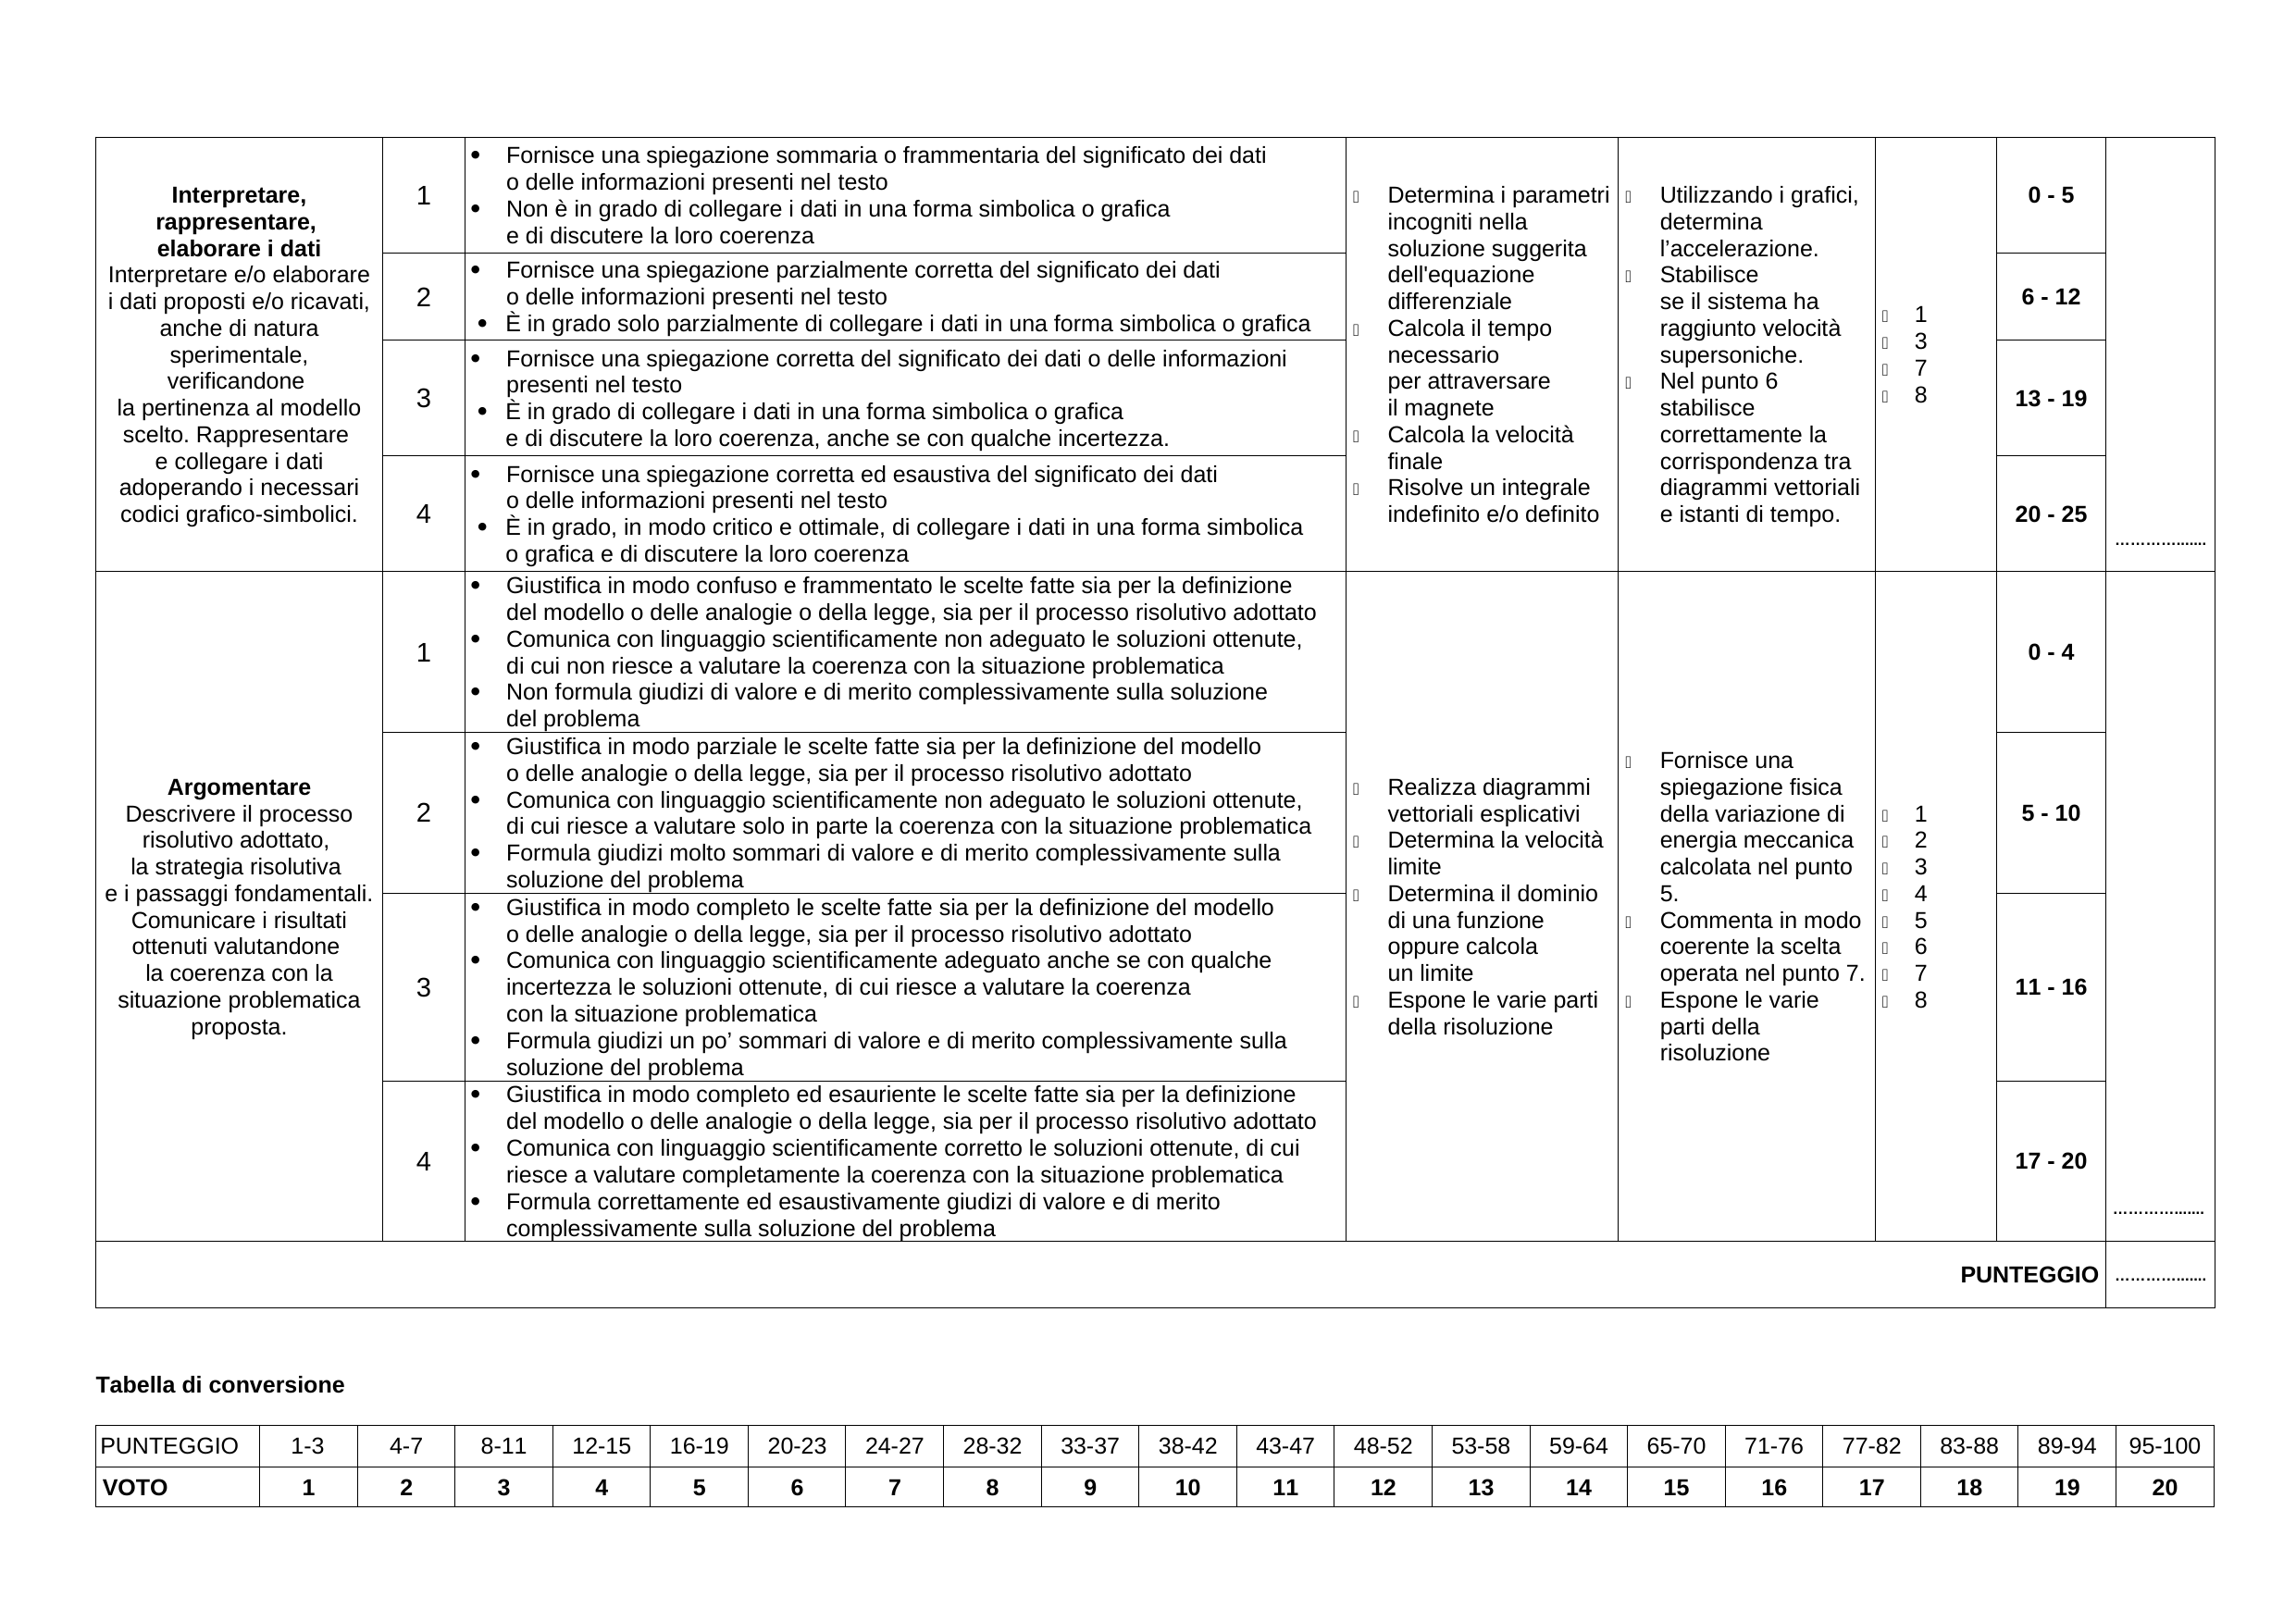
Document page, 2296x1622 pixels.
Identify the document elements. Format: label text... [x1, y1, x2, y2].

table_cell 16 [1726, 1467, 1822, 1506]
table_cell VOTO [96, 1467, 259, 1506]
table_cell 4 [383, 456, 465, 571]
table_cell …………....... [2106, 1242, 2215, 1307]
table_cell Argomentare Descrivere il processo risolutivo adottato, la strategia risolutiva e i passaggi fondamentali. Comunicare i risultati ottenuti valutandone la coerenza con la situazione problematica proposta. [96, 572, 382, 1241]
table_cell 6 - 12 [1997, 254, 2105, 340]
table_cell Fornisce una spiegazione fisica della variazione di energia meccanica calcolata nel punto 5. Commenta in modo coerente la scelta operata nel punto 7. Espone le varie parti della risoluzione [1619, 572, 1875, 1241]
table_cell PUNTEGGIO [96, 1242, 2105, 1307]
table_cell 14 [1531, 1467, 1627, 1506]
table_cell 4 [553, 1467, 650, 1506]
table_cell 1 [260, 1467, 357, 1506]
table_cell 15 [1628, 1467, 1725, 1506]
table_header Fornisce una spiegazione sommaria o frammentaria del significato dei dati o delle informazioni presenti nel testo Non è in grado di collegare i dati in una forma simbolica o grafica e di discutere la loro coerenza [465, 138, 1346, 253]
table_cell 1 2 3 4 5 6 7 8 [1876, 572, 1996, 1241]
table_cell 3 [383, 340, 465, 455]
table_cell Realizza diagrammi vettoriali esplicativi Determina la velocità limite Determina il dominio di una funzione oppure calcola un limite Espone le varie parti della risoluzione [1347, 572, 1618, 1241]
table_cell 5 - 10 [1997, 733, 2105, 893]
table_header 38-42 [1139, 1426, 1236, 1466]
table_cell 0 - 4 [1997, 572, 2105, 732]
table_cell 20 [2116, 1467, 2214, 1506]
table_cell 9 [1042, 1467, 1138, 1506]
table_cell 11 - 16 [1997, 894, 2105, 1080]
table_header 20-23 [749, 1426, 845, 1466]
table_cell Fornisce una spiegazione corretta del significato dei dati o delle informazioni presenti nel testo È in grado di collegare i dati in una forma simbolica o grafica e di discutere la loro coerenza, anche se con qualche incertezza. [465, 340, 1346, 455]
table_header 43-47 [1237, 1426, 1334, 1466]
table_cell 3 [383, 894, 465, 1080]
table_cell …………....... [2106, 572, 2215, 1241]
table_header 1 3 7 8 [1876, 138, 1996, 571]
table_cell 2 [383, 254, 465, 340]
table_cell Giustifica in modo confuso e frammentato le scelte fatte sia per la definizione del modello o delle analogie o della legge, sia per il processo risolutivo adottato Comunica con linguaggio scientificamente non adeguato le soluzioni ottenute, di cui non riesce a valutare la coerenza con la situazione problematica Non formula giudizi di valore e di merito complessivamente sulla soluzione del problema [465, 572, 1346, 732]
table_cell 17 - 20 [1997, 1082, 2105, 1241]
table_header 1-3 [260, 1426, 357, 1466]
table_header 28-32 [944, 1426, 1041, 1466]
table_cell 13 - 19 [1997, 340, 2105, 455]
table_header 65-70 [1628, 1426, 1725, 1466]
table_header 59-64 [1531, 1426, 1627, 1466]
table_cell 12 [1334, 1467, 1432, 1506]
table_cell 7 [846, 1467, 943, 1506]
table_header 24-27 [846, 1426, 943, 1466]
table_cell 2 [383, 733, 465, 893]
table_header Interpretare, rappresentare, elaborare i dati Interpretare e/o elaborare i dati proposti e/o ricavati, anche di natura sperimentale, verificandone la pertinenza al modello scelto. Rappresentare e collegare i dati adoperando i necessari codici grafico-simbolici. [96, 138, 382, 571]
table_cell Giustifica in modo completo le scelte fatte sia per la definizione del modello o delle analogie o della legge, sia per il processo risolutivo adottato Comunica con linguaggio scientificamente adeguato anche se con qualche incertezza le soluzioni ottenute, di cui riesce a valutare la coerenza con la situazione problematica Formula giudizi un po’ sommari di valore e di merito complessivamente sulla soluzione del problema [465, 894, 1346, 1080]
table_cell 2 [358, 1467, 454, 1506]
table_cell 20 - 25 [1997, 456, 2105, 571]
table_header Determina i parametri incogniti nella soluzione suggerita dell'equazione differenziale Calcola il tempo necessario per attraversare il magnete Calcola la velocità finale Risolve un integrale indefinito e/o definito [1347, 138, 1618, 571]
text Tabella di conversione [95, 1371, 2186, 1398]
table_header 16-19 [651, 1426, 748, 1466]
table_header 71-76 [1726, 1426, 1822, 1466]
table_header 0 - 5 [1997, 138, 2105, 253]
table_cell 17 [1823, 1467, 1920, 1506]
table_header 95-100 [2116, 1426, 2214, 1466]
table_cell 6 [749, 1467, 845, 1506]
table_cell Fornisce una spiegazione parzialmente corretta del significato dei dati o delle informazioni presenti nel testo È in grado solo parzialmente di collegare i dati in una forma simbolica o grafica [465, 254, 1346, 340]
table_cell Giustifica in modo completo ed esauriente le scelte fatte sia per la definizione del modello o delle analogie o della legge, sia per il processo risolutivo adottato Comunica con linguaggio scientificamente corretto le soluzioni ottenute, di cui riesce a valutare completamente la coerenza con la situazione problematica Formula correttamente ed esaustivamente giudizi di valore e di merito complessivamente sulla soluzione del problema [465, 1082, 1346, 1241]
table_cell 3 [455, 1467, 552, 1506]
table_header 8-11 [455, 1426, 552, 1466]
table_header 48-52 [1334, 1426, 1432, 1466]
table_cell 19 [2018, 1467, 2116, 1506]
table_header …………....... [2106, 138, 2215, 571]
table_header 77-82 [1823, 1426, 1920, 1466]
table_header 89-94 [2018, 1426, 2116, 1466]
table_cell Fornisce una spiegazione corretta ed esaustiva del significato dei dati o delle informazioni presenti nel testo È in grado, in modo critico e ottimale, di collegare i dati in una forma simbolica o grafica e di discutere la loro coerenza [465, 456, 1346, 571]
table_header Utilizzando i grafici, determina l’accelerazione. Stabilisce se il sistema ha raggiunto velocità supersoniche. Nel punto 6 stabilisce correttamente la corrispondenza tra diagrammi vettoriali e istanti di tempo. [1619, 138, 1875, 571]
table_header PUNTEGGIO [96, 1426, 259, 1466]
table_cell 10 [1139, 1467, 1236, 1506]
table_header 83-88 [1921, 1426, 2017, 1466]
table_cell 13 [1433, 1467, 1530, 1506]
table_header 4-7 [358, 1426, 454, 1466]
table_cell 18 [1921, 1467, 2017, 1506]
table_cell 8 [944, 1467, 1041, 1506]
table_cell 4 [383, 1082, 465, 1241]
table_cell 5 [651, 1467, 748, 1506]
table_header 53-58 [1433, 1426, 1530, 1466]
table_cell Giustifica in modo parziale le scelte fatte sia per la definizione del modello o delle analogie o della legge, sia per il processo risolutivo adottato Comunica con linguaggio scientificamente non adeguato le soluzioni ottenute, di cui riesce a valutare solo in parte la coerenza con la situazione problematica Formula giudizi molto sommari di valore e di merito complessivamente sulla soluzione del problema [465, 733, 1346, 893]
table_cell 1 [383, 572, 465, 732]
table_header 12-15 [553, 1426, 650, 1466]
table_header 1 [383, 138, 465, 253]
table_header 33-37 [1042, 1426, 1138, 1466]
table_cell 11 [1237, 1467, 1334, 1506]
